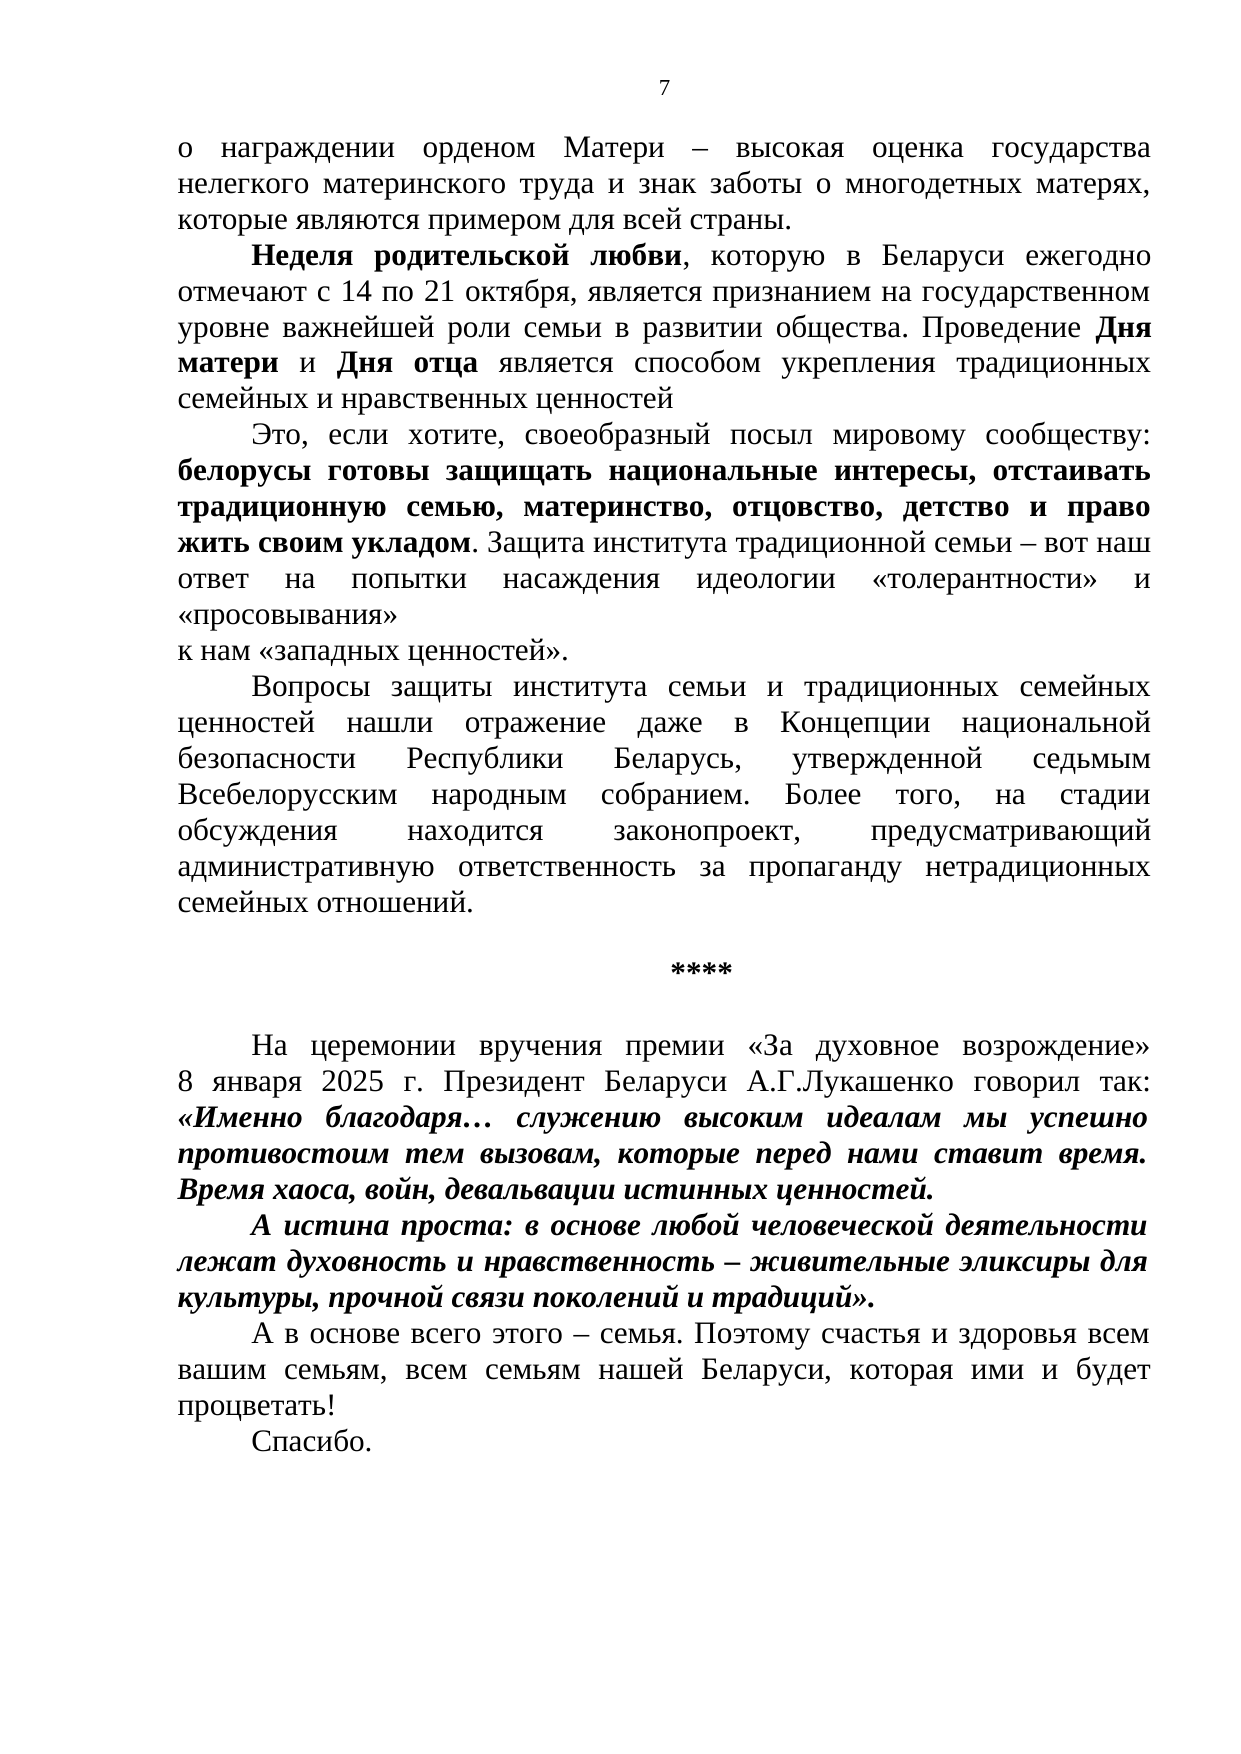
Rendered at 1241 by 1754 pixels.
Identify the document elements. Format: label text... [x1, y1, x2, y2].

text Вопросы защиты института семьи и традиционных семейных ценностей нашли отражение даже в Концепции национальной безопасности Республики Беларусь, утвержденной седьмым Всебелорусским народным собранием. Более того, на стадии обсуждения находится законопроект, предусматривающий административную ответственность за пропаганду нетрадиционных семейных отношений. [177, 667, 1152, 919]
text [177, 128, 1152, 236]
text А истина проста: в основе любой человеческой деятельности лежат духовность и нравственность – живительные эликсиры для культуры, прочной связи поколений и традиций». [177, 1206, 1152, 1314]
text Это, если хотите, своеобразный посыл мировому сообществу: белорусы готовы защищать национальные интересы, отстаивать традиционную семью, материнство, отцовство, детство и право жить своим укладом. Защита института традиционной семьи – вот наш ответ на попытки насаждения идеологии «толерантности» и «просовывания» к нам «западных ценностей». [177, 416, 1152, 667]
text Спасибо. [177, 1422, 1152, 1458]
text А в основе всего этого – семья. Поэтому счастья и здоровья всем вашим семьям, всем семьям нашей Беларуси, которая ими и будет процветать! [177, 1314, 1152, 1422]
text Неделя родительской любви, которую в Беларуси ежегодно отмечают с 14 по 21 октября, является признанием на государственном уровне важнейшей роли семьи в развитии общества. Проведение Дня матери и Дня отца является способом укрепления традиционных семейных и нравственных ценностей [177, 236, 1152, 416]
text На церемонии вручения премии «За духовное возрождение» 8 января 2025 г. Президент Беларуси А.Г.Лукашенко говорил так: «Именно благодаря… служению высоким идеалам мы успешно противостоим тем вызовам, которые перед нами ставит время. Время хаоса, войн, девальвации истинных ценностей. [177, 1027, 1152, 1206]
text **** [177, 955, 1152, 991]
